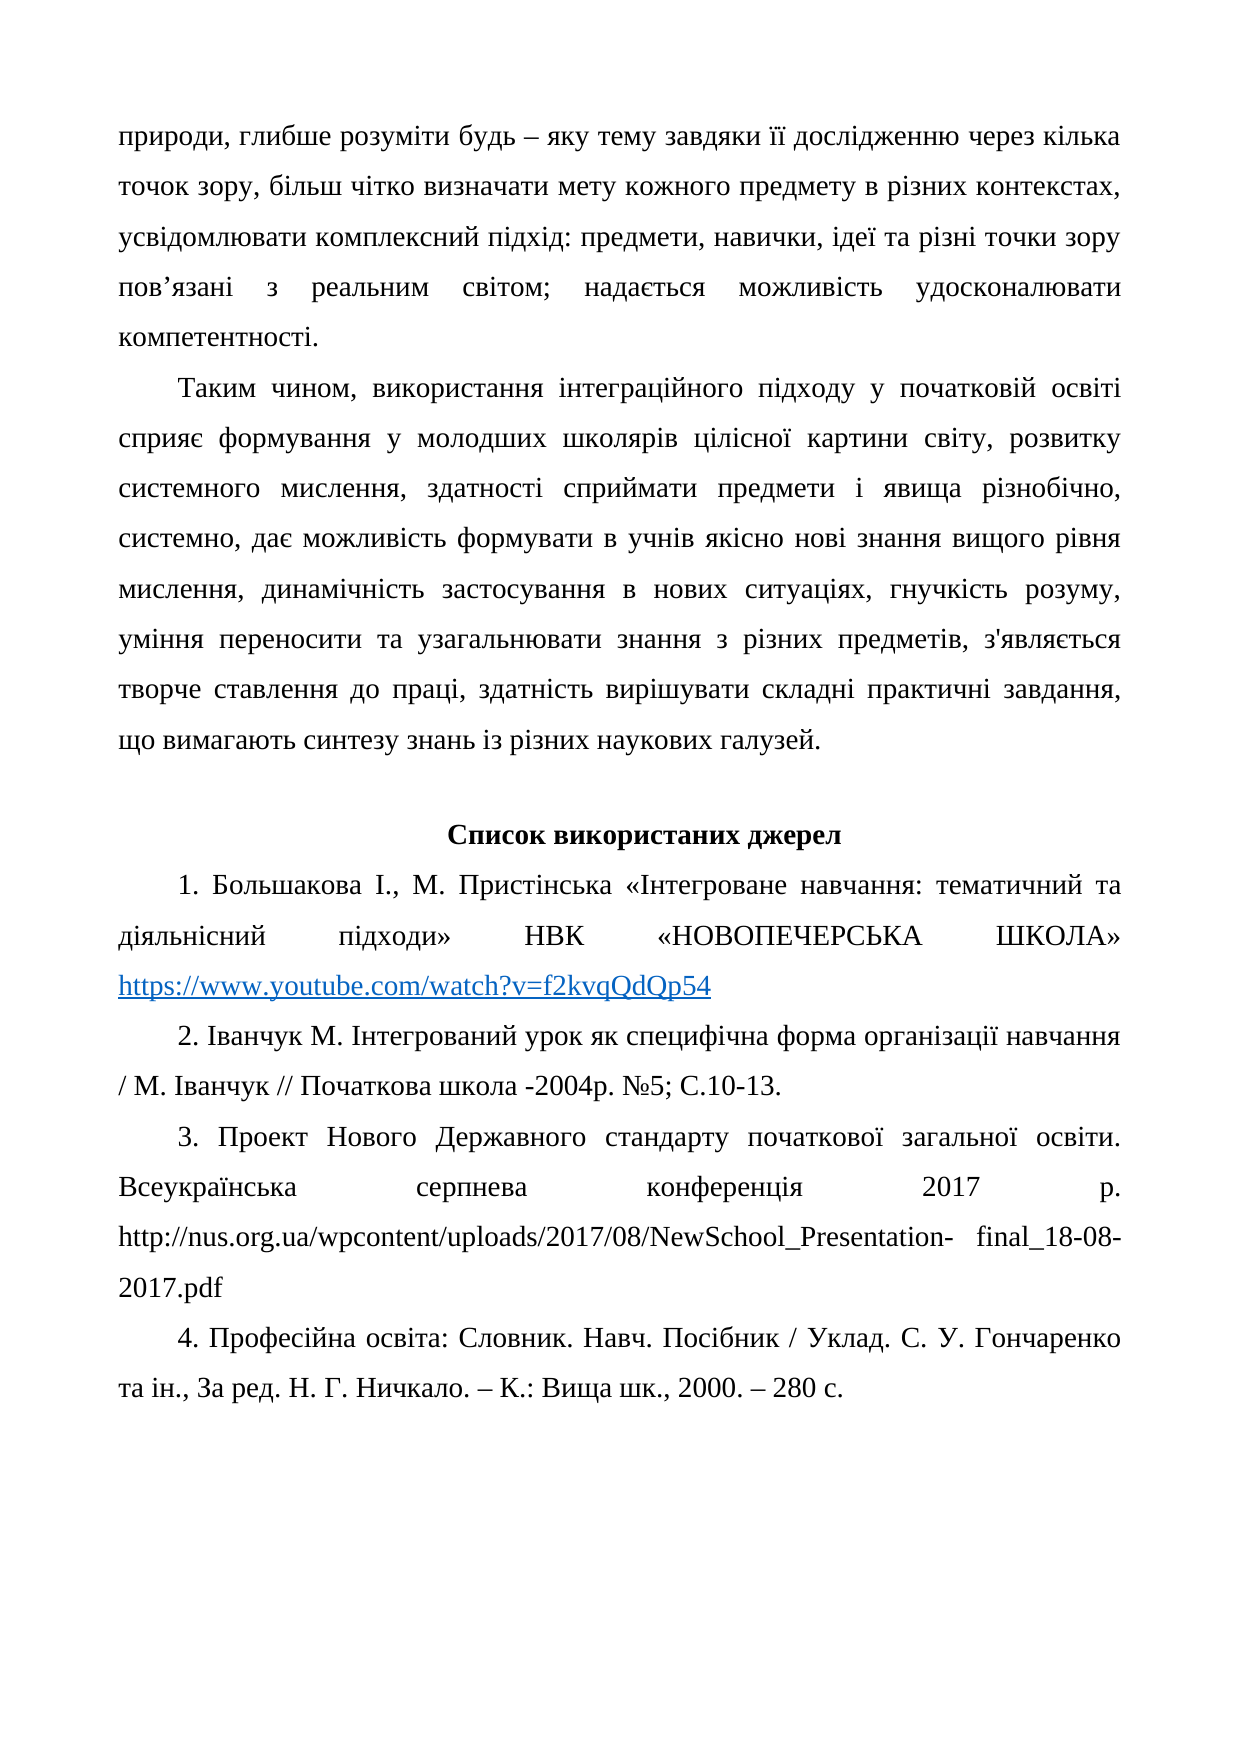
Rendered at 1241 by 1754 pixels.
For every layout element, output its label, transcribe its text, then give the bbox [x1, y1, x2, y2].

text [118, 118, 1122, 353]
text 3. Проект Нового Державного стандарту початкової загальної освіти. Всеукраїнська серпнева конференція 2017 р. http://nus.org.ua/wpcontent/uploads/2017/08/NewSchool_Presentation- final_18-08-2017.pdf [118, 1119, 1122, 1303]
text Таким чином, використання інтеграційного підходу у початковій освіті сприяє формування у молодших школярів цілісної картини світу, розвитку системного мислення, здатності сприймати предмети і явища різнобічно, системно, дає можливість формувати в учнів якісно нові знання вищого рівня мислення, динамічність застосування в нових ситуаціях, гнучкість розуму, уміння переносити та узагальнювати знання з різних предметів, з'являється творче ставлення до праці, здатність вирішувати складні практичні завдання, що вимагають синтезу знань із різних наукових галузей. [118, 370, 1122, 755]
text 1. Большакова І., М. Пристінська «Інтегроване навчання: тематичний та діяльнісний підходи» НВК «НОВОПЕЧЕРСЬКА ШКОЛА» https://www.youtube.com/watch?v=f2kvqQdQp54 [118, 867, 1122, 1001]
text 2. Іванчук М. Інтегрований урок як специфічна форма організації навчання / М. Іванчук // Початкова школа -2004р. №5; С.10-13. [118, 1018, 1122, 1102]
text Список використаних джерел [118, 817, 1122, 851]
text 4. Професійна освіта: Словник. Навч. Посібник / Уклад. С. У. Гончаренко та ін., За ред. Н. Г. Ничкало. – К.: Вища шк., 2000. – 280 с. [118, 1320, 1122, 1404]
